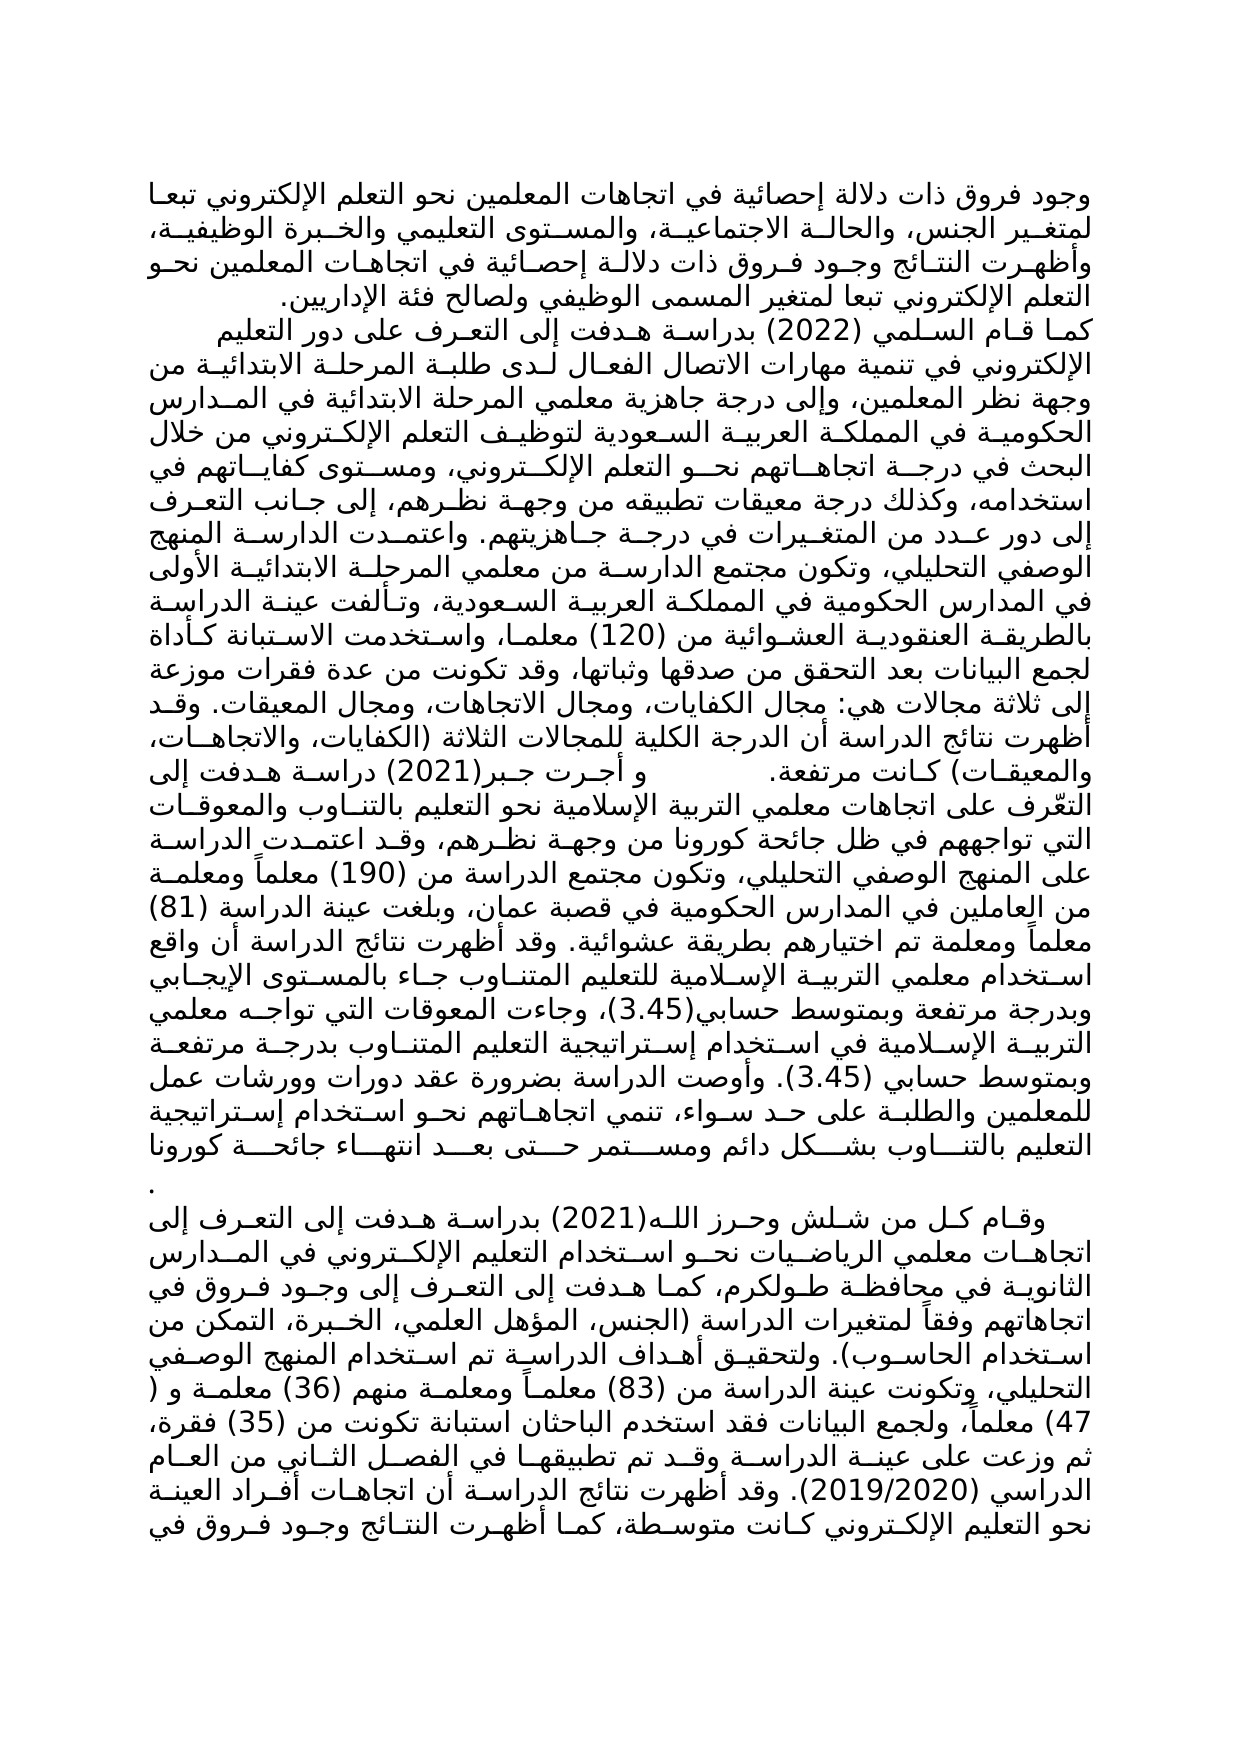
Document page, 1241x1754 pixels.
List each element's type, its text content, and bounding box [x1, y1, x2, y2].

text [148, 177, 1092, 313]
text كما قام السلمي (2022) بدراسة هدفت إلى التعرف على دور التعليم الإلكتروني في تنمية مهارات الاتصال الفعال لدى طلبة المرحلة الابتدائية من وجهة نظر المعلمين، وإلى درجة جاهزية معلمي المرحلة الابتدائية في المدارس الحكومية في المملكة العربية السعودية لتوظيف التعلم الإلكتروني من خلال البحث في درجة اتجاهاتهم نحو التعلم الإلكتروني، ومستوى كفاياتهم في استخدامه، وكذلك درجة معيقات تطبيقه من وجهة نظرهم، إلى جانب التعرف إلى دور عدد من المتغيرات في درجة جاهزيتهم. واعتمدت الدارسة المنهج الوصفي التحليلي، وتكون مجتمع الدارسة من معلمي المرحلة الابتدائية الأولى في المدارس الحكومية في المملكة العربية السعودية، وتألفت عينة الدراسة بالطريقة العنقودية العشوائية من (120) معلما، واستخدمت الاستبانة كأداة لجمع البيانات بعد التحقق من صدقها وثباتها، وقد تكونت من عدة فقرات موزعة إلى ثلاثة مجالات هي: مجال الكفايات، ومجال الاتجاهات، ومجال المعيقات. وقد أظهرت نتائج الدراسة أن الدرجة الكلية للمجالات الثلاثة (الكفايات، والاتجاهات، والمعيقات) كانت مرتفعة. و أجرت جبر(2021) دراسة هدفت إلى التعّرف على اتجاهات معلمي التربية الإسلامية نحو التعليم بالتناوب والمعوقات التي تواجههم في ظل جائحة كورونا من وجهة نظرهم، وقد اعتمدت الدراسة على المنهج الوصفي التحليلي، وتكون مجتمع الدراسة من (190) معلماً ومعلمة من العاملين في المدارس الحكومية في قصبة عمان، وبلغت عينة الدراسة (81) معلماً ومعلمة تم اختيارهم بطريقة عشوائية. وقد أظهرت نتائج الدراسة أن واقع استخدام معلمي التربية الإسلامية للتعليم المتناوب جاء بالمستوى الإيجابي وبدرجة مرتفعة وبمتوسط حسابي(3.45)، وجاءت المعوقات التي تواجه معلمي التربية الإسلامية في استخدام إستراتيجية التعليم المتناوب بدرجة مرتفعة وبمتوسط حسابي (3.45). وأوصت الدراسة بضرورة عقد دورات وورشات عمل للمعلمين والطلبة على حد سواء، تنمي اتجاهاتهم نحو استخدام إستراتيجية التعليم بالتناوب بشكل دائم ومستمر حتى بعد انتهاء جائحة كورونا . [148, 313, 1092, 1202]
